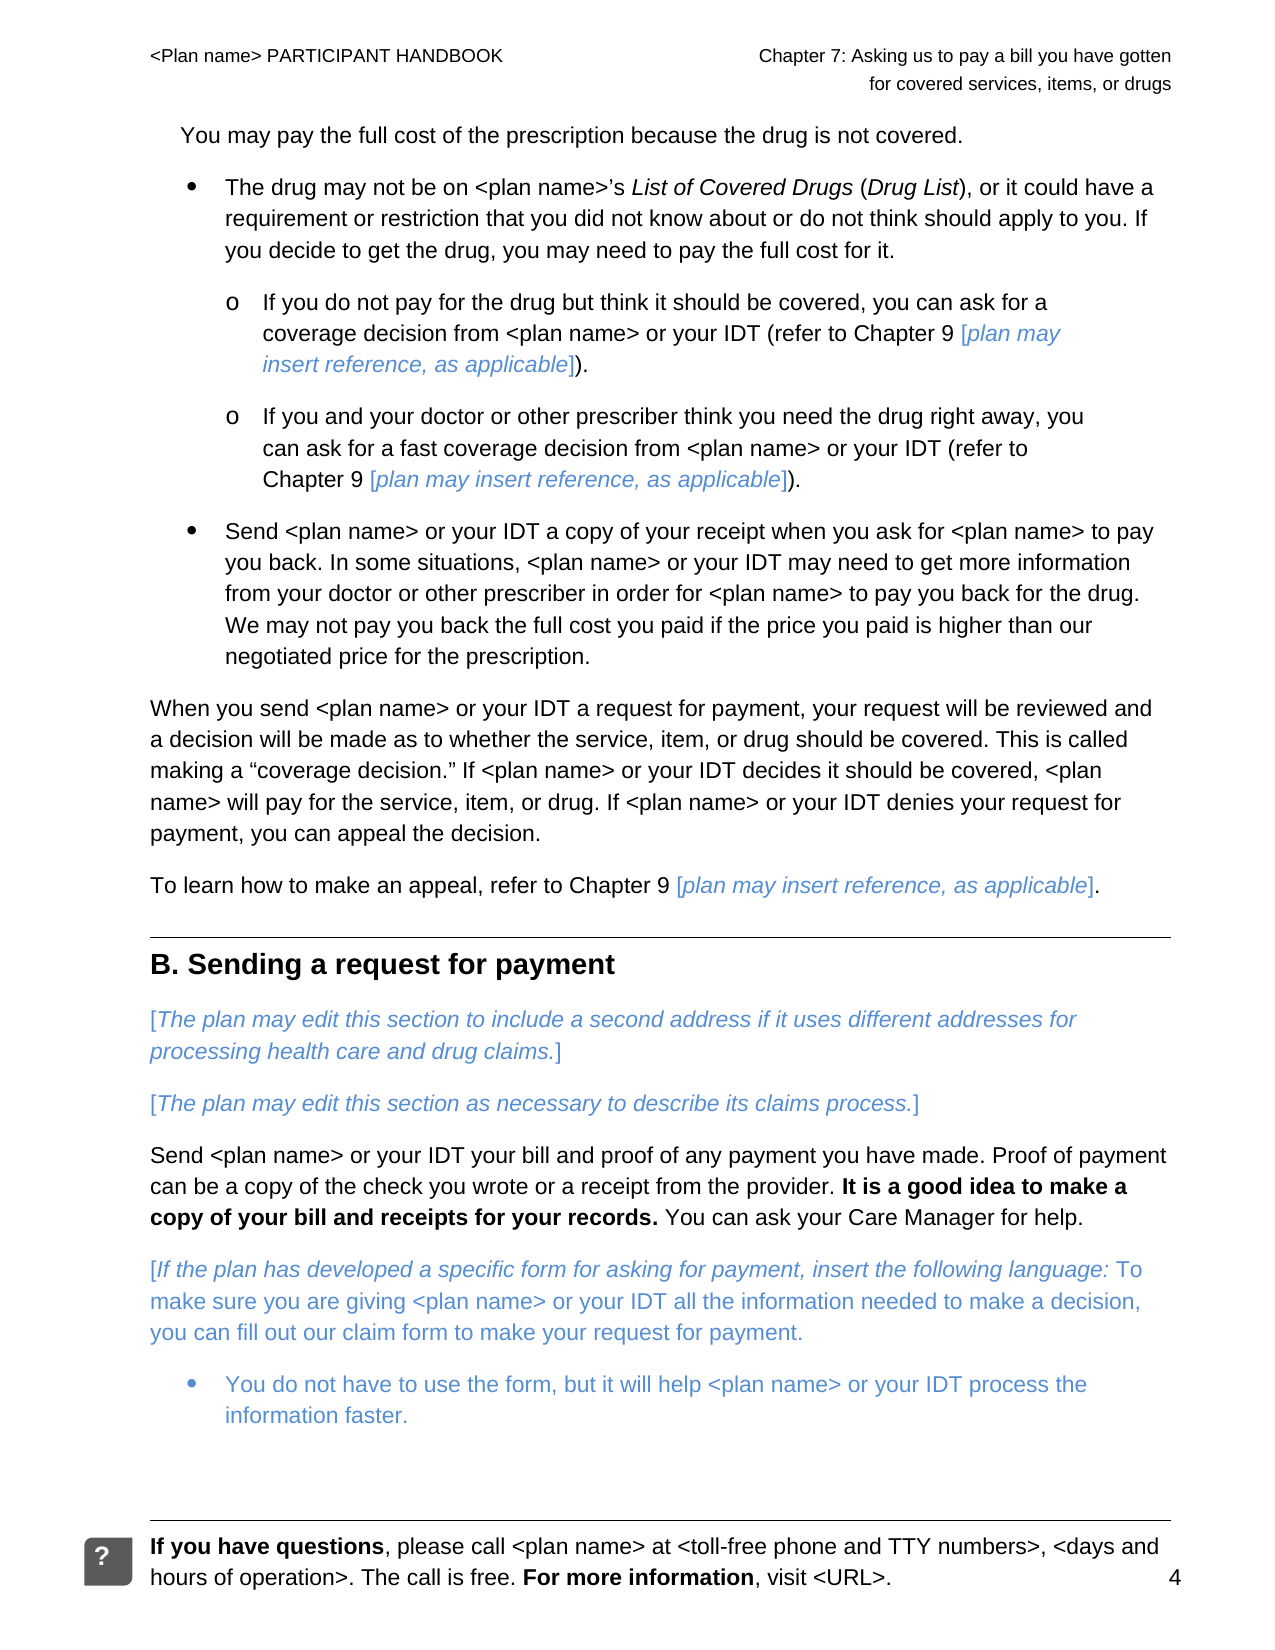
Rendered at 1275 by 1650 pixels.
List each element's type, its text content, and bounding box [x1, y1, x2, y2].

list If you and your doctor or other prescriber think you need the drug right away, you can ask for a fast coverage decision from <plan name> or your IDT (refer to Chapter 9 [plan may insert reference, as applicable]). [225, 400, 1096, 493]
text To learn how to make an appeal, refer to Chapter 9 [plan may insert reference, as applicable]. [150, 868, 1171, 900]
text When you send <plan name> or your IDT a request for payment, your request will be reviewed and a decision will be made as to whether the service, item, or drug should be covered. This is called making a “coverage decision.” If <plan name> or your IDT decides it should be covered, <plan name> will pay for the service, item, or drug. If <plan name> or your IDT denies your request for payment, you can appeal the decision. [150, 691, 1171, 848]
list If you do not pay for the drug but think it should be covered, you can ask for a coverage decision from <plan name> or your IDT (refer to Chapter 9 [plan may insert reference, as applicable]). [225, 285, 1096, 379]
list Send <plan name> or your IDT a copy of your receipt when you ask for <plan name> to pay you back. In some situations, <plan name> or your IDT may need to get more information from your doctor or other prescriber in order for <plan name> to pay you back for the drug. We may not pay you back the full cost you paid if the price you paid is higher than our negotiated price for the prescription. [187, 514, 1171, 671]
text [The plan may edit this section to include a second address if it uses different addresses for processing health care and drug claims.] [150, 1003, 1171, 1065]
text Send <plan name> or your IDT your bill and proof of any payment you have made. Proof of payment can be a copy of the check you wrote or a receipt from the provider. It is a good idea to make a copy of your bill and receipts for your records. You can ask your Care Manager for help. [150, 1138, 1171, 1232]
list The drug may not be on <plan name>’s List of Covered Drugs (Drug List), or it could have a requirement or restriction that you did not know about or do not think should apply to you. If you decide to get the drug, you may need to pay the full cost for it. [187, 171, 1171, 264]
list You do not have to use the form, but it will help <plan name> or your IDT process the information faster. [187, 1367, 1096, 1430]
subtitle Sending a request for payment [150, 938, 1171, 982]
text [If the plan has developed a specific form for asking for payment, insert the following language: To make sure you are giving <plan name> or your IDT all the information needed to make a decision, you can fill out our claim form to make your request for payment. [150, 1253, 1171, 1347]
text [The plan may edit this section as necessary to describe its claims process.] [150, 1086, 1171, 1117]
text You may pay the full cost of the prescription because the drug is not covered. [180, 118, 1096, 150]
